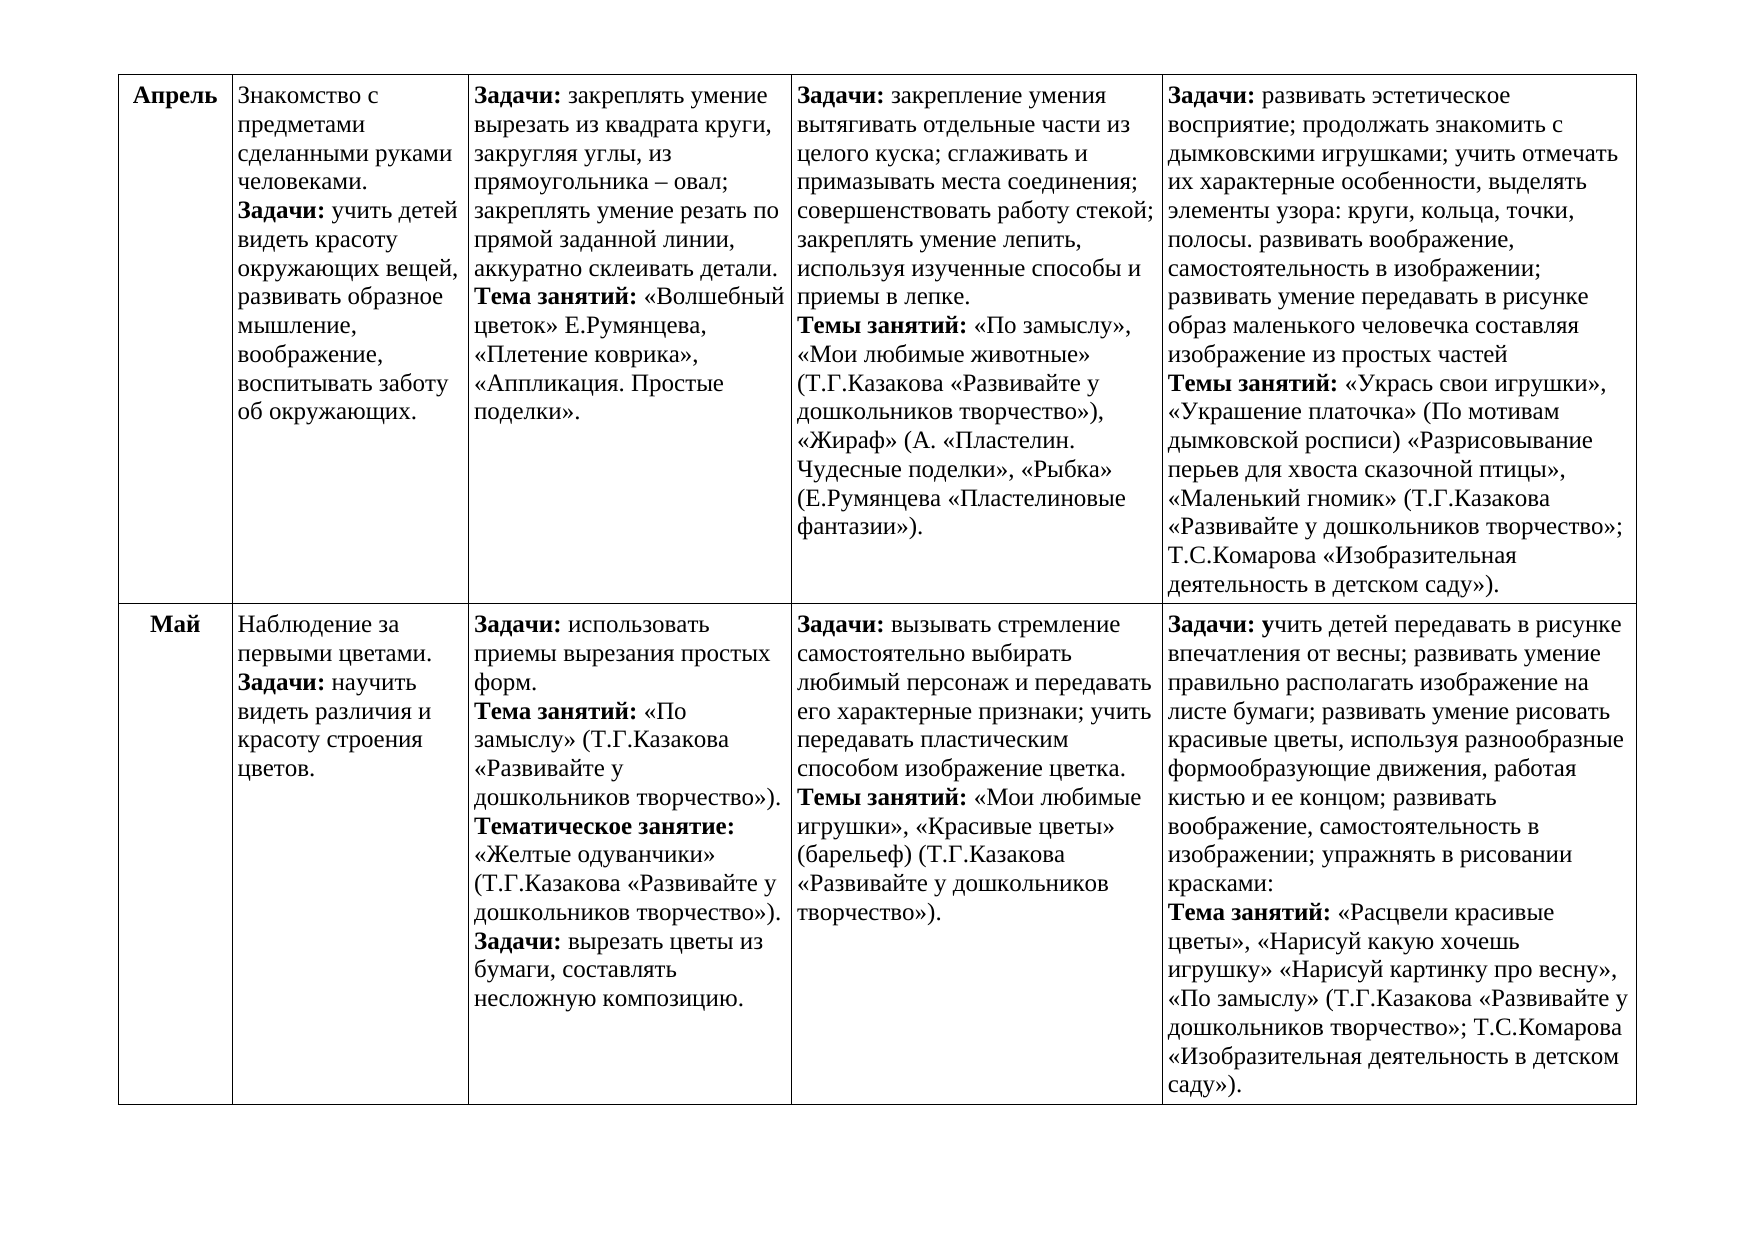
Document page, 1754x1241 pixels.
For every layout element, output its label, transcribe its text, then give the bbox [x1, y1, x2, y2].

table_cell Задачи: вызывать стремление самостоятельно выбирать любимый персонаж и передавать его характерные признаки; учить передавать пластическим способом изображение цветка. Темы занятий: «Мои любимые игрушки», «Красивые цветы» (барельеф) (Т.Г.Казакова «Развивайте у дошкольников творчество»). [792, 604, 1162, 1104]
table_cell Наблюдение за первыми цветами. Задачи: научить видеть различия и красоту строения цветов. [233, 604, 468, 1104]
table_cell Знакомство с предметами сделанными руками человеками. Задачи: учить детей видеть красоту окружающих вещей, развивать образное мышление, воображение, воспитывать заботу об окружающих. [233, 75, 468, 603]
table_cell Апрель [119, 75, 232, 603]
table_cell Задачи: использовать приемы вырезания простых форм. Тема занятий: «По замыслу» (Т.Г.Казакова «Развивайте у дошкольников творчество»). Тематическое занятие: «Желтые одуванчики» (Т.Г.Казакова «Развивайте у дошкольников творчество»). Задачи: вырезать цветы из бумаги, составлять несложную композицию. [469, 604, 791, 1104]
table_cell Задачи: учить детей передавать в рисунке впечатления от весны; развивать умение правильно располагать изображение на листе бумаги; развивать умение рисовать красивые цветы, используя разнообразные формообразующие движения, работая кистью и ее концом; развивать воображение, самостоятельность в изображении; упражнять в рисовании красками: Тема занятий: «Расцвели красивые цветы», «Нарисуй какую хочешь игрушку» «Нарисуй картинку про весну», «По замыслу» (Т.Г.Казакова «Развивайте у дошкольников творчество»; Т.С.Комарова «Изобразительная деятельность в детском саду»). [1163, 604, 1636, 1104]
table_cell Задачи: закреплять умение вырезать из квадрата круги, закругляя углы, из прямоугольника – овал; закреплять умение резать по прямой заданной линии, аккуратно склеивать детали. Тема занятий: «Волшебный цветок» Е.Румянцева, «Плетение коврика», «Аппликация. Простые поделки». [469, 75, 791, 603]
table_cell Задачи: закрепление умения вытягивать отдельные части из целого куска; сглаживать и примазывать места соединения; совершенствовать работу стекой; закреплять умение лепить, используя изученные способы и приемы в лепке. Темы занятий: «По замыслу», «Мои любимые животные» (Т.Г.Казакова «Развивайте у дошкольников творчество»), «Жираф» (А. «Пластелин. Чудесные поделки», «Рыбка» (Е.Румянцева «Пластелиновые фантазии»). [792, 75, 1162, 603]
table_cell Задачи: развивать эстетическое восприятие; продолжать знакомить с дымковскими игрушками; учить отмечать их характерные особенности, выделять элементы узора: круги, кольца, точки, полосы. развивать воображение, самостоятельность в изображении; развивать умение передавать в рисунке образ маленького человечка составляя изображение из простых частей Темы занятий: «Укрась свои игрушки», «Украшение платочка» (По мотивам дымковской росписи) «Разрисовывание перьев для хвоста сказочной птицы», «Маленький гномик» (Т.Г.Казакова «Развивайте у дошкольников творчество»; Т.С.Комарова «Изобразительная деятельность в детском саду»). [1163, 75, 1636, 603]
table_cell Май [119, 604, 232, 1104]
